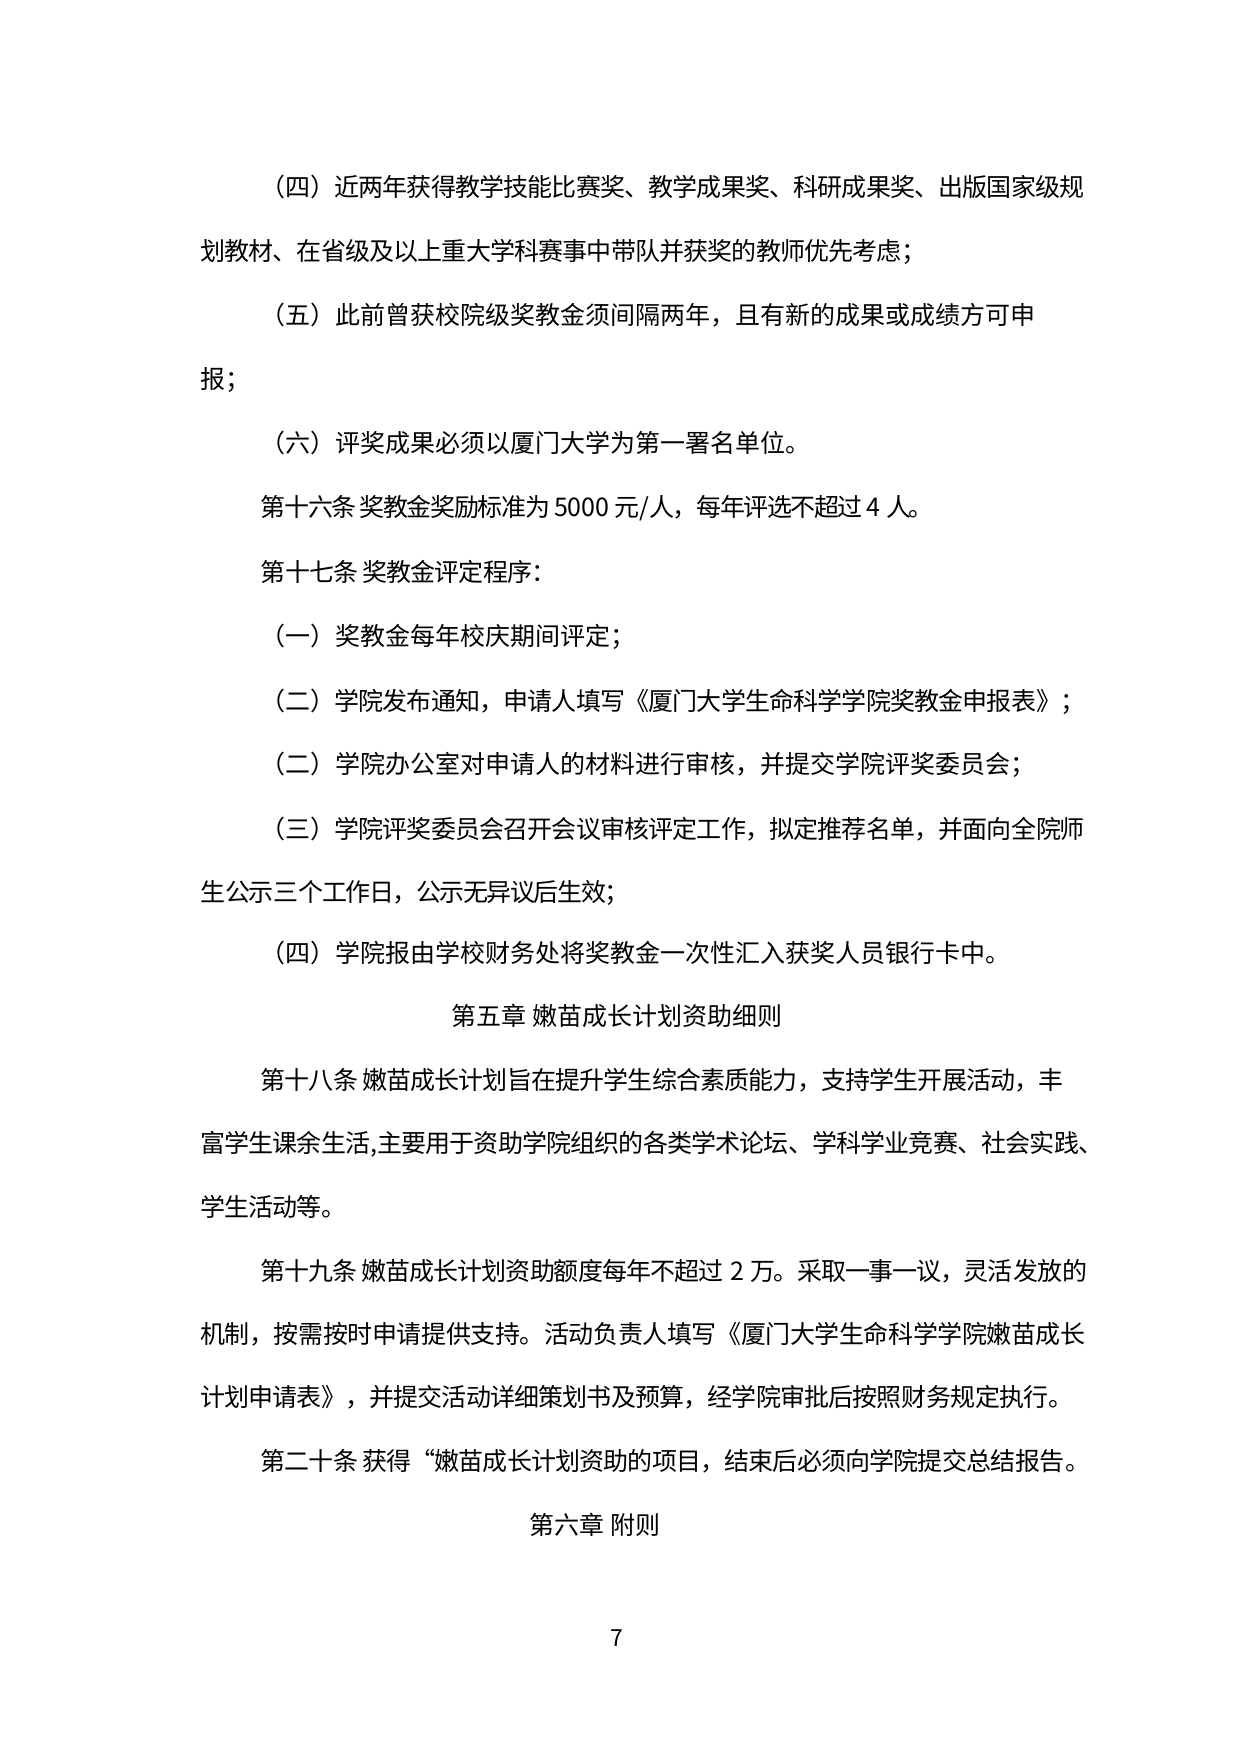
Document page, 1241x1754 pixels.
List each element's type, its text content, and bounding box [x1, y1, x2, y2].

text （一）奖教金每年校庆期间评定； [261, 617, 1087, 653]
text 第二十条 获得“嫩苗成长计划资助的项目，结束后必须向学院提交总结报告。 [200, 1442, 1087, 1478]
text （三）学院评奖委员会召开会议审核评定工作，拟定推荐名单，并面向全院师生公示三个工作日，公示无异议后生效； [200, 809, 1087, 909]
text 第十六条 奖教金奖励标准为 5000 元/人，每年评选不超过 4 人。 [261, 488, 1087, 524]
text （四）近两年获得教学技能比赛奖、教学成果奖、科研成果奖、出版国家级规划教材、在省级及以上重大学科赛事中带队并获奖的教师优先考虑； [200, 168, 1087, 267]
text （六）评奖成果必须以厦门大学为第一署名单位。 [261, 423, 1087, 459]
text 第十八条 嫩苗成长计划旨在提升学生综合素质能力，支持学生开展活动，丰富学生课余生活,主要用于资助学院组织的各类学术论坛、学科学业竞赛、社会实践、学生活动等。 [200, 1060, 1087, 1223]
text 报； [200, 359, 1087, 395]
text 第十七条 奖教金评定程序： [261, 552, 1087, 588]
text （二）学院办公室对申请人的材料进行审核，并提交学院评奖委员会； [261, 745, 1087, 781]
text （四）学院报由学校财务处将奖教金一次性汇入获奖人员银行卡中。 [261, 937, 1087, 968]
text （二）学院发布通知，申请人填写《厦门大学生命科学学院奖教金申报表》； [200, 681, 1087, 717]
text 第十九条 嫩苗成长计划资助额度每年不超过 2 万。采取一事一议，灵活发放的机制，按需按时申请提供支持。活动负责人填写《厦门大学生命科学学院嫩苗成长计划申请表》，并提交活动详细策划书及预算，经学院审批后按照财务规定执行。 [200, 1251, 1087, 1414]
text 第六章 附则 [102, 1505, 1087, 1541]
text 第五章 嫩苗成长计划资助细则 [451, 996, 1087, 1032]
text （五）此前曾获校院级奖教金须间隔两年，且有新的成果或成绩方可申 [261, 295, 1087, 331]
